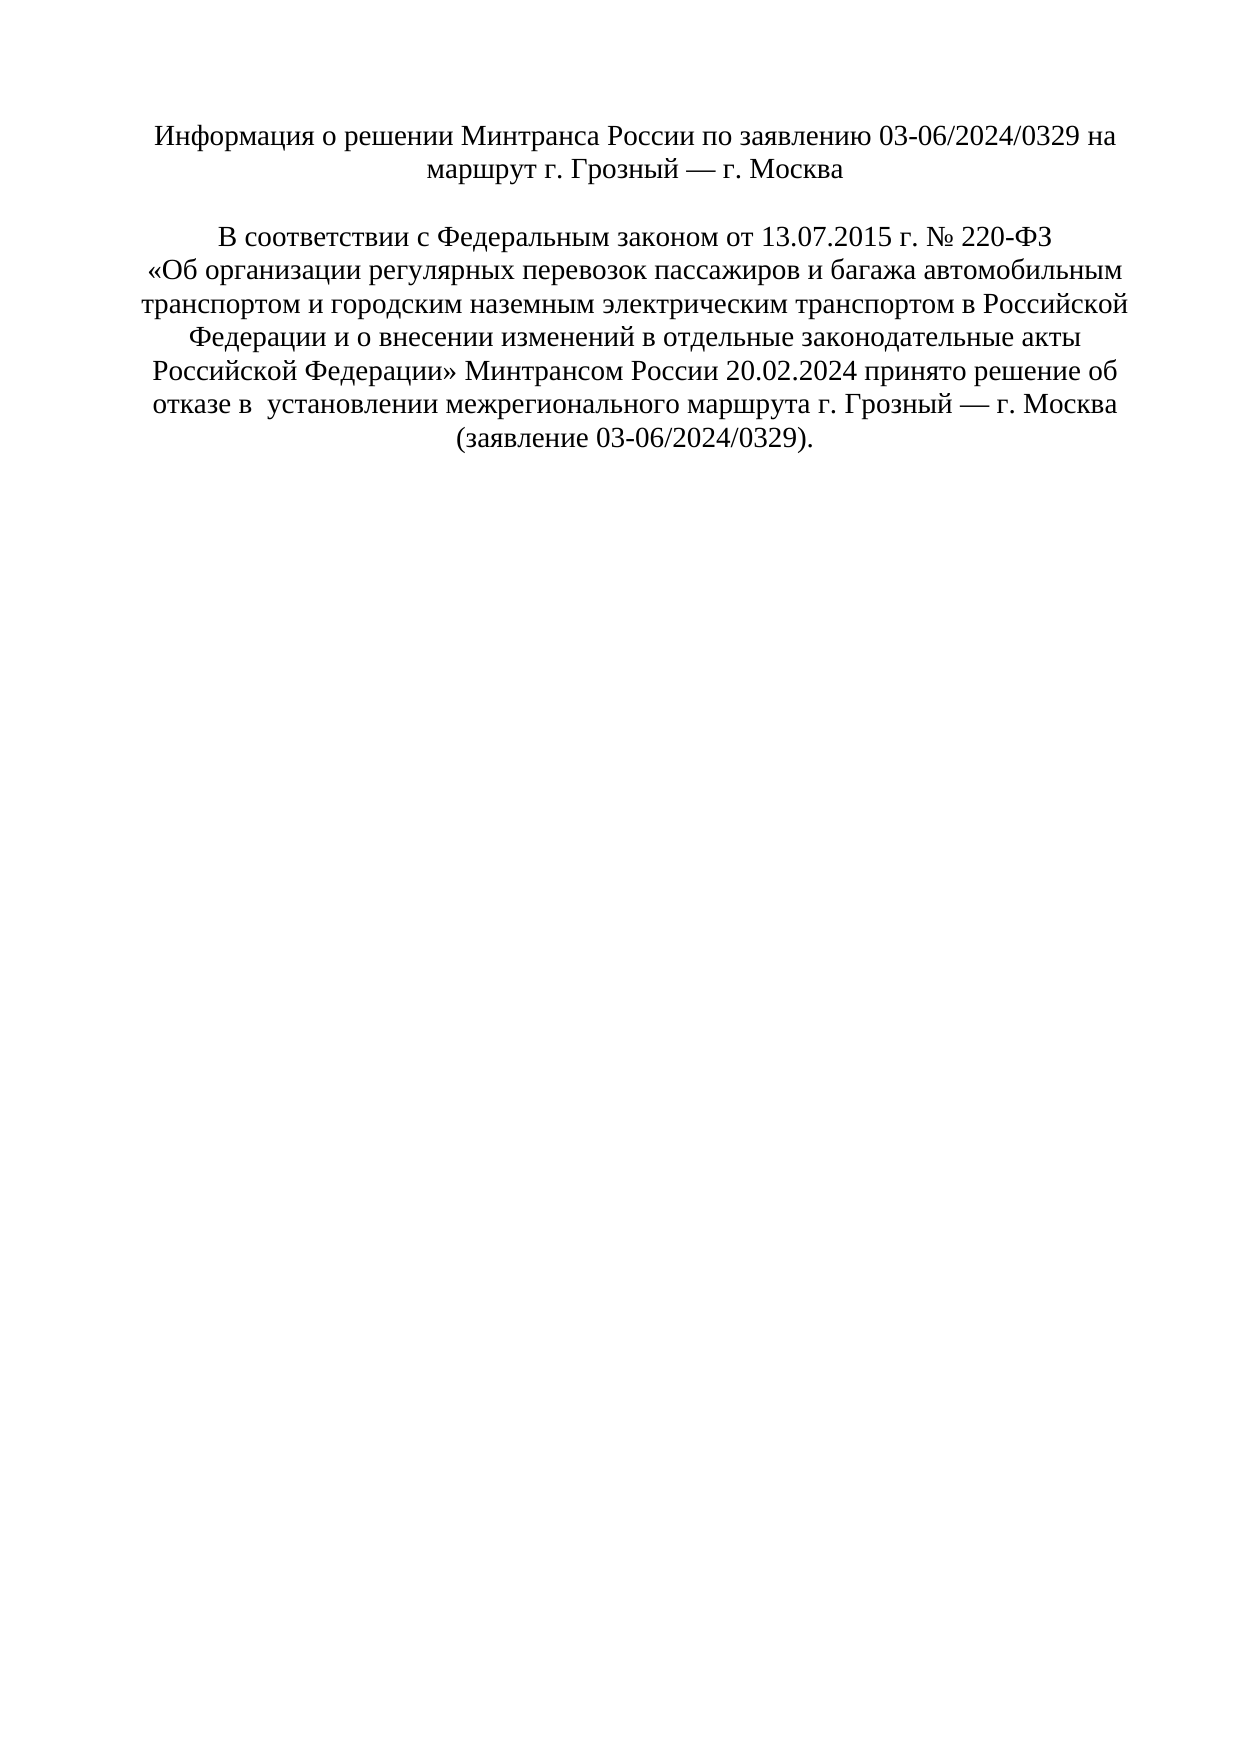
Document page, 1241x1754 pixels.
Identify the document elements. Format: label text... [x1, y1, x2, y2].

text В соответствии с Федеральным законом от 13.07.2015 г. № 220-ФЗ «Об организации регулярных перевозок пассажиров и багажа автомобильным транспортом и городским наземным электрическим транспортом в Российской Федерации и о внесении изменений в отдельные законодательные акты Российской Федерации» Минтрансом России 20.02.2024 принято решение об отказе в установлении межрегионального маршрута г. Грозный — г. Москва (заявление 03-06/2024/0329). [118, 219, 1152, 453]
text Информация о решении Минтранса России по заявлению 03-06/2024/0329 на маршрут г. Грозный — г. Москва [118, 118, 1152, 185]
